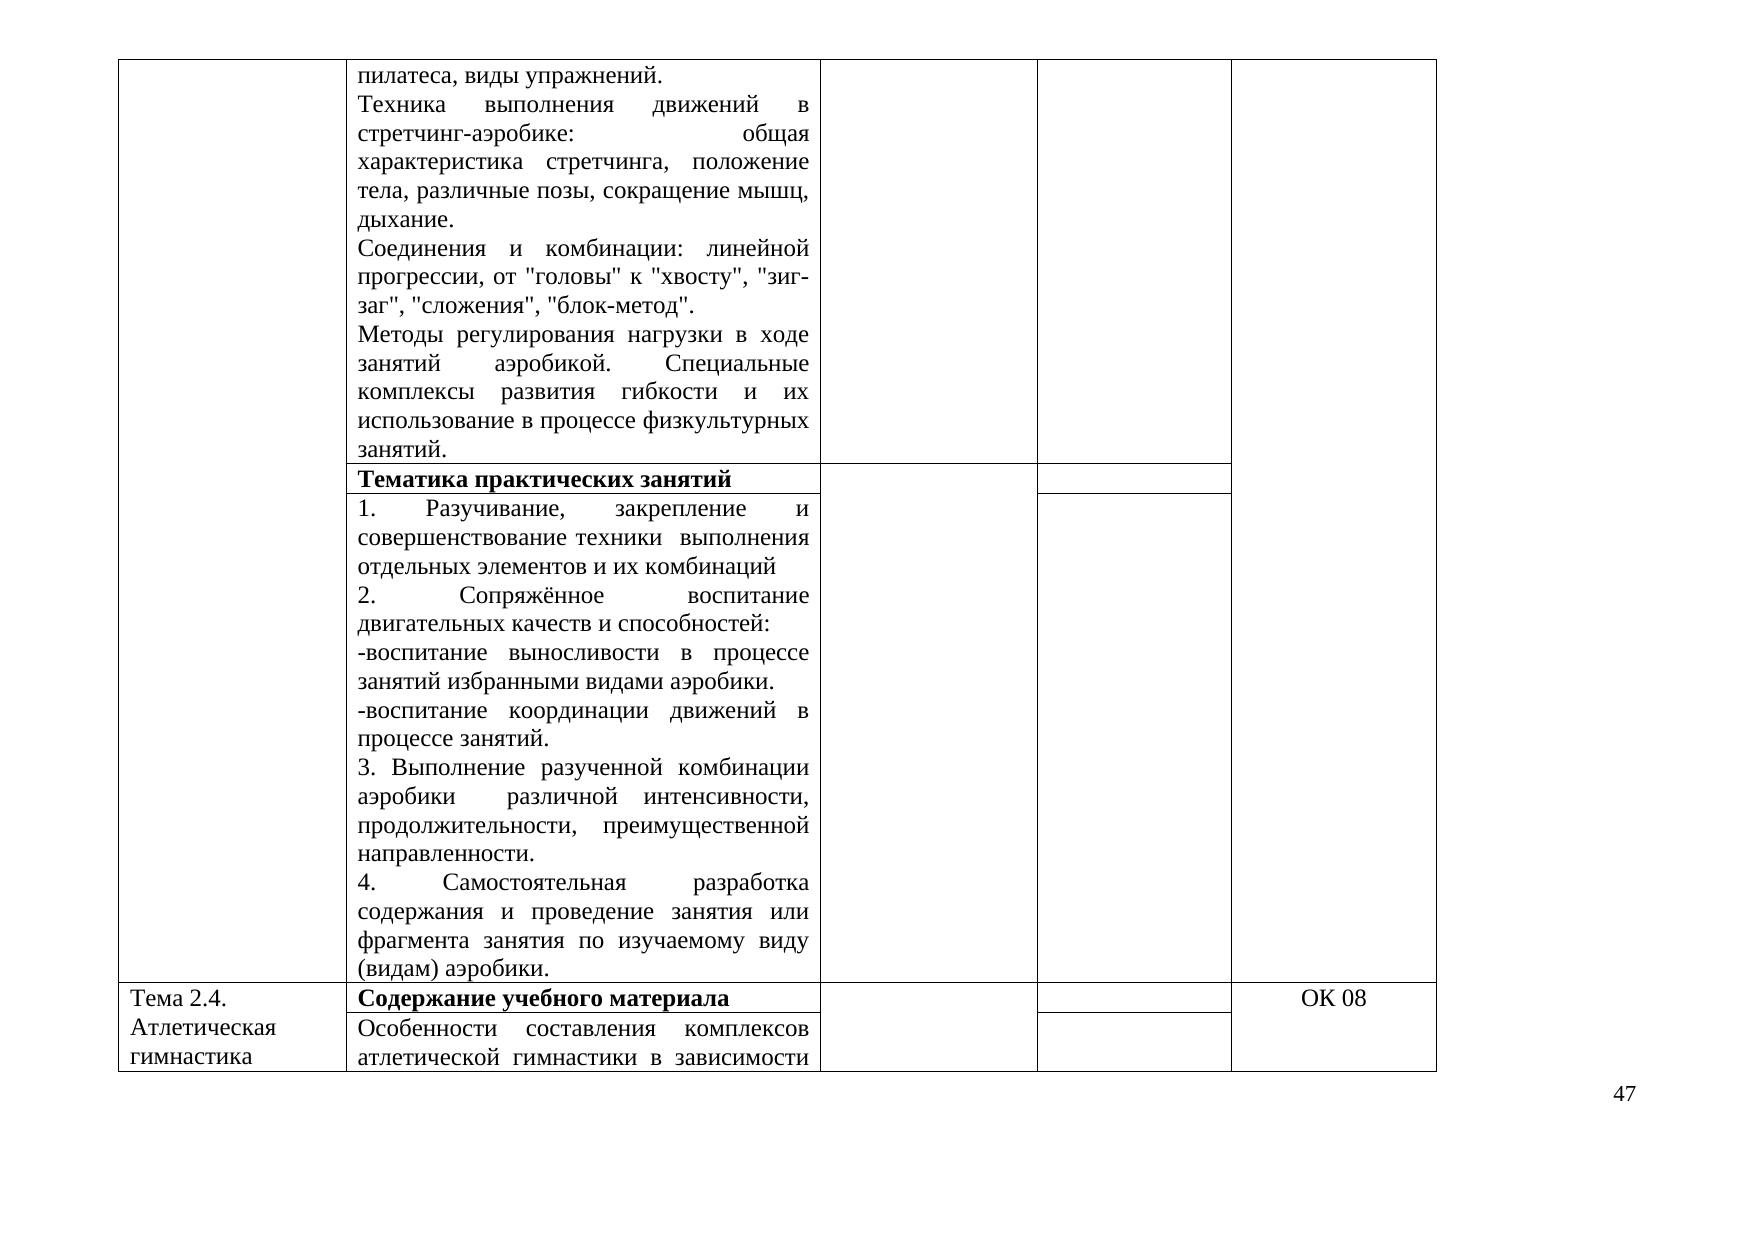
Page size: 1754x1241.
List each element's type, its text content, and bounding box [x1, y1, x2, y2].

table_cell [347, 1013, 820, 1071]
table_cell [821, 983, 1037, 1071]
table_cell [1038, 983, 1231, 1012]
table_cell [1038, 60, 1231, 463]
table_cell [347, 60, 820, 463]
table_cell 1. Разучивание, закрепление и совершенствование техники выполнения отдельных элементов и их комбинаций 2. Сопряжённое воспитание двигательных качеств и способностей: -воспитание выносливости в процессе занятий избранными видами аэробики. -воспитание координации движений в процессе занятий. 3. Выполнение разученной комбинации аэробики различной интенсивности, продолжительности, преимущественной направленности. 4. Самостоятельная разработка содержания и проведение занятия или фрагмента занятия по изучаемому виду (видам) аэробики. [347, 494, 820, 982]
table_cell Содержание учебного материала [347, 983, 820, 1012]
table_cell Тема 2.4. Атлетическая гимнастика (юноши) (одна из двух тем) [119, 983, 346, 1071]
table_cell [821, 464, 1037, 982]
table_cell [1038, 494, 1231, 982]
table_cell ОК 08 [1232, 983, 1436, 1071]
table_cell [1038, 1013, 1231, 1071]
table_cell Тематика практических занятий [347, 464, 820, 492]
table_cell [1038, 464, 1231, 492]
